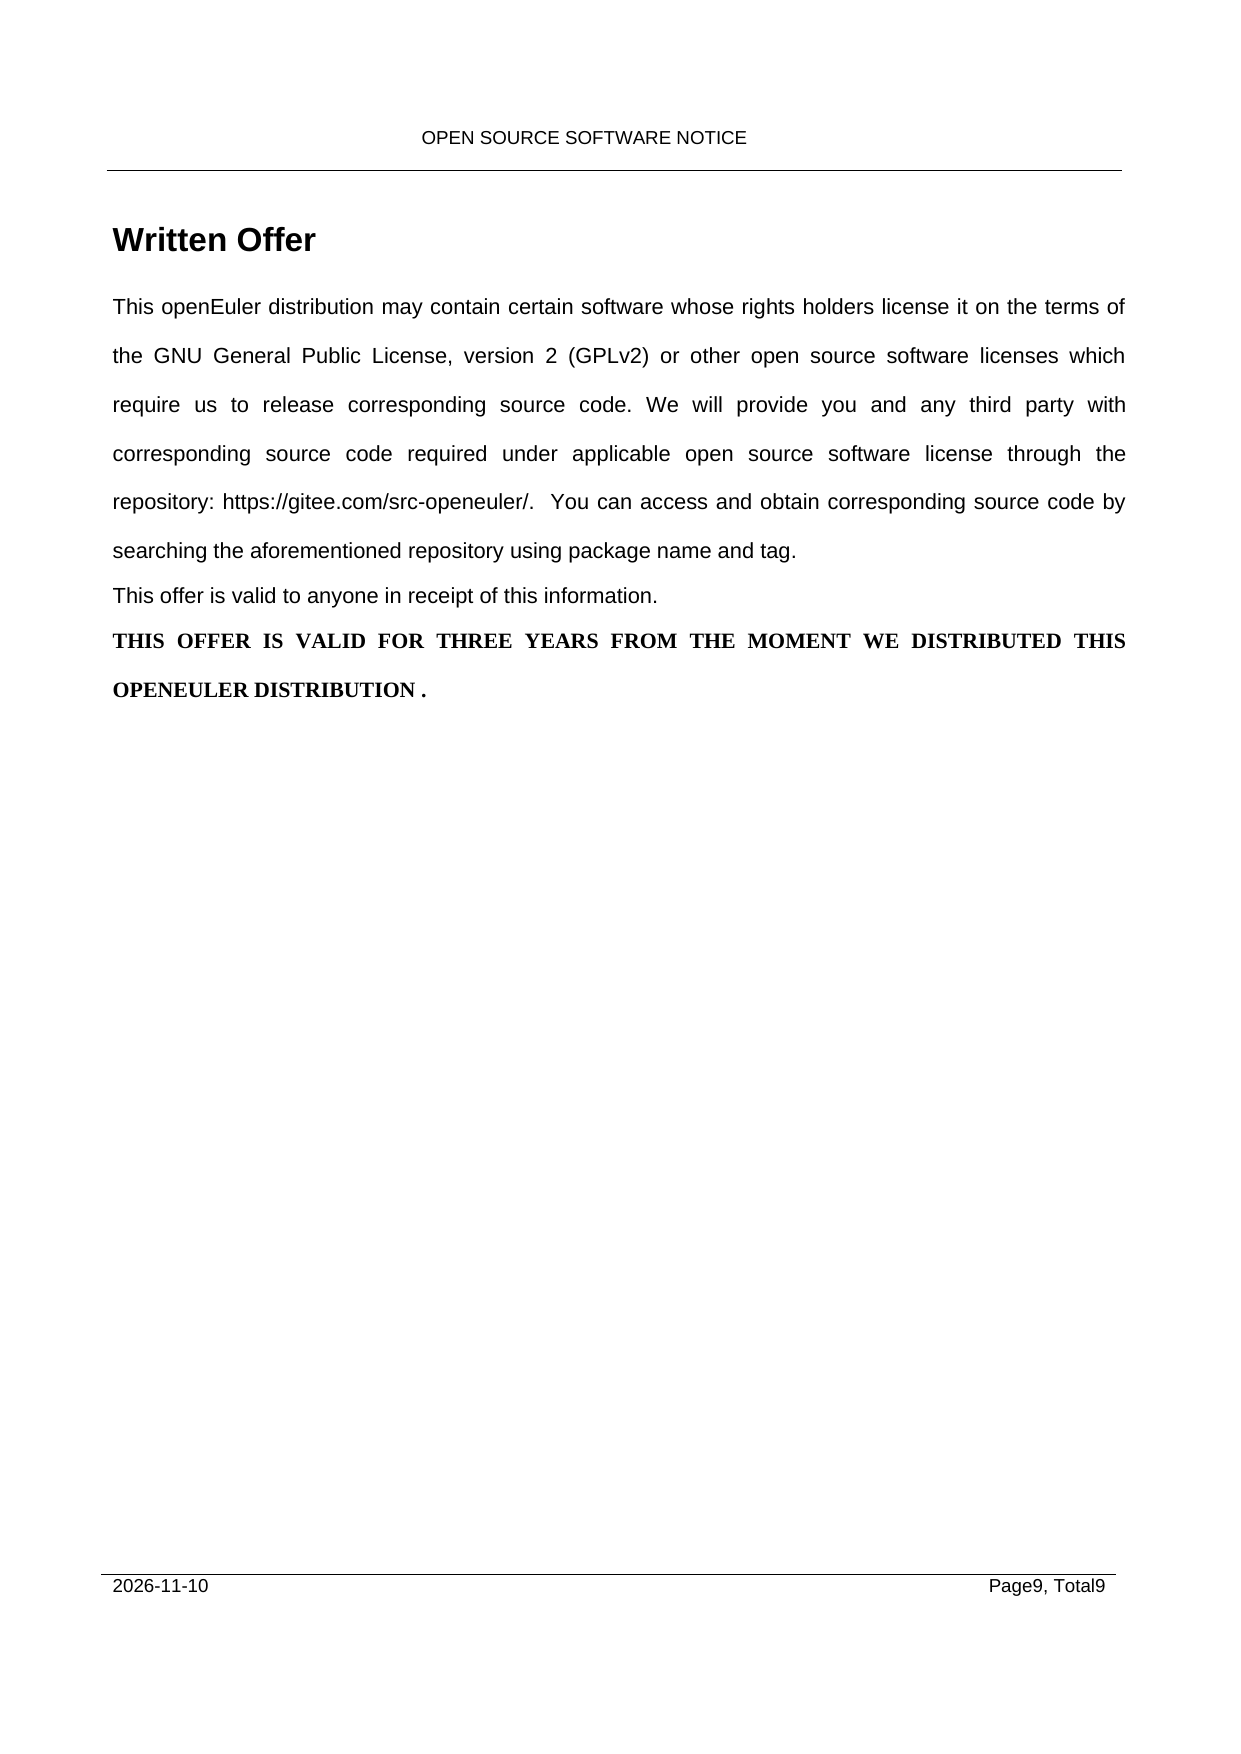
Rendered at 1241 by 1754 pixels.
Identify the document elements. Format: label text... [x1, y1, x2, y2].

text This openEuler distribution may contain certain software whose rights holders license it on the terms of the GNU General Public License, version 2 (GPLv2) or other open source software licenses which require us to release corresponding source code. We will provide you and any third party with corresponding source code required under applicable open source software license through the repository: https://gitee.com/src-openeuler/. You can access and obtain corresponding source code by searching the aforementioned repository using package name and tag. [112, 291, 1128, 567]
text This offer is valid to anyone in receipt of this information. [112, 579, 1128, 612]
text Written Offer [112, 206, 1128, 271]
text THIS OFFER IS VALID FOR THREE YEARS FROM THE MOMENT WE DISTRIBUTED THIS OPENEULER DISTRIBUTION . [112, 624, 1128, 706]
